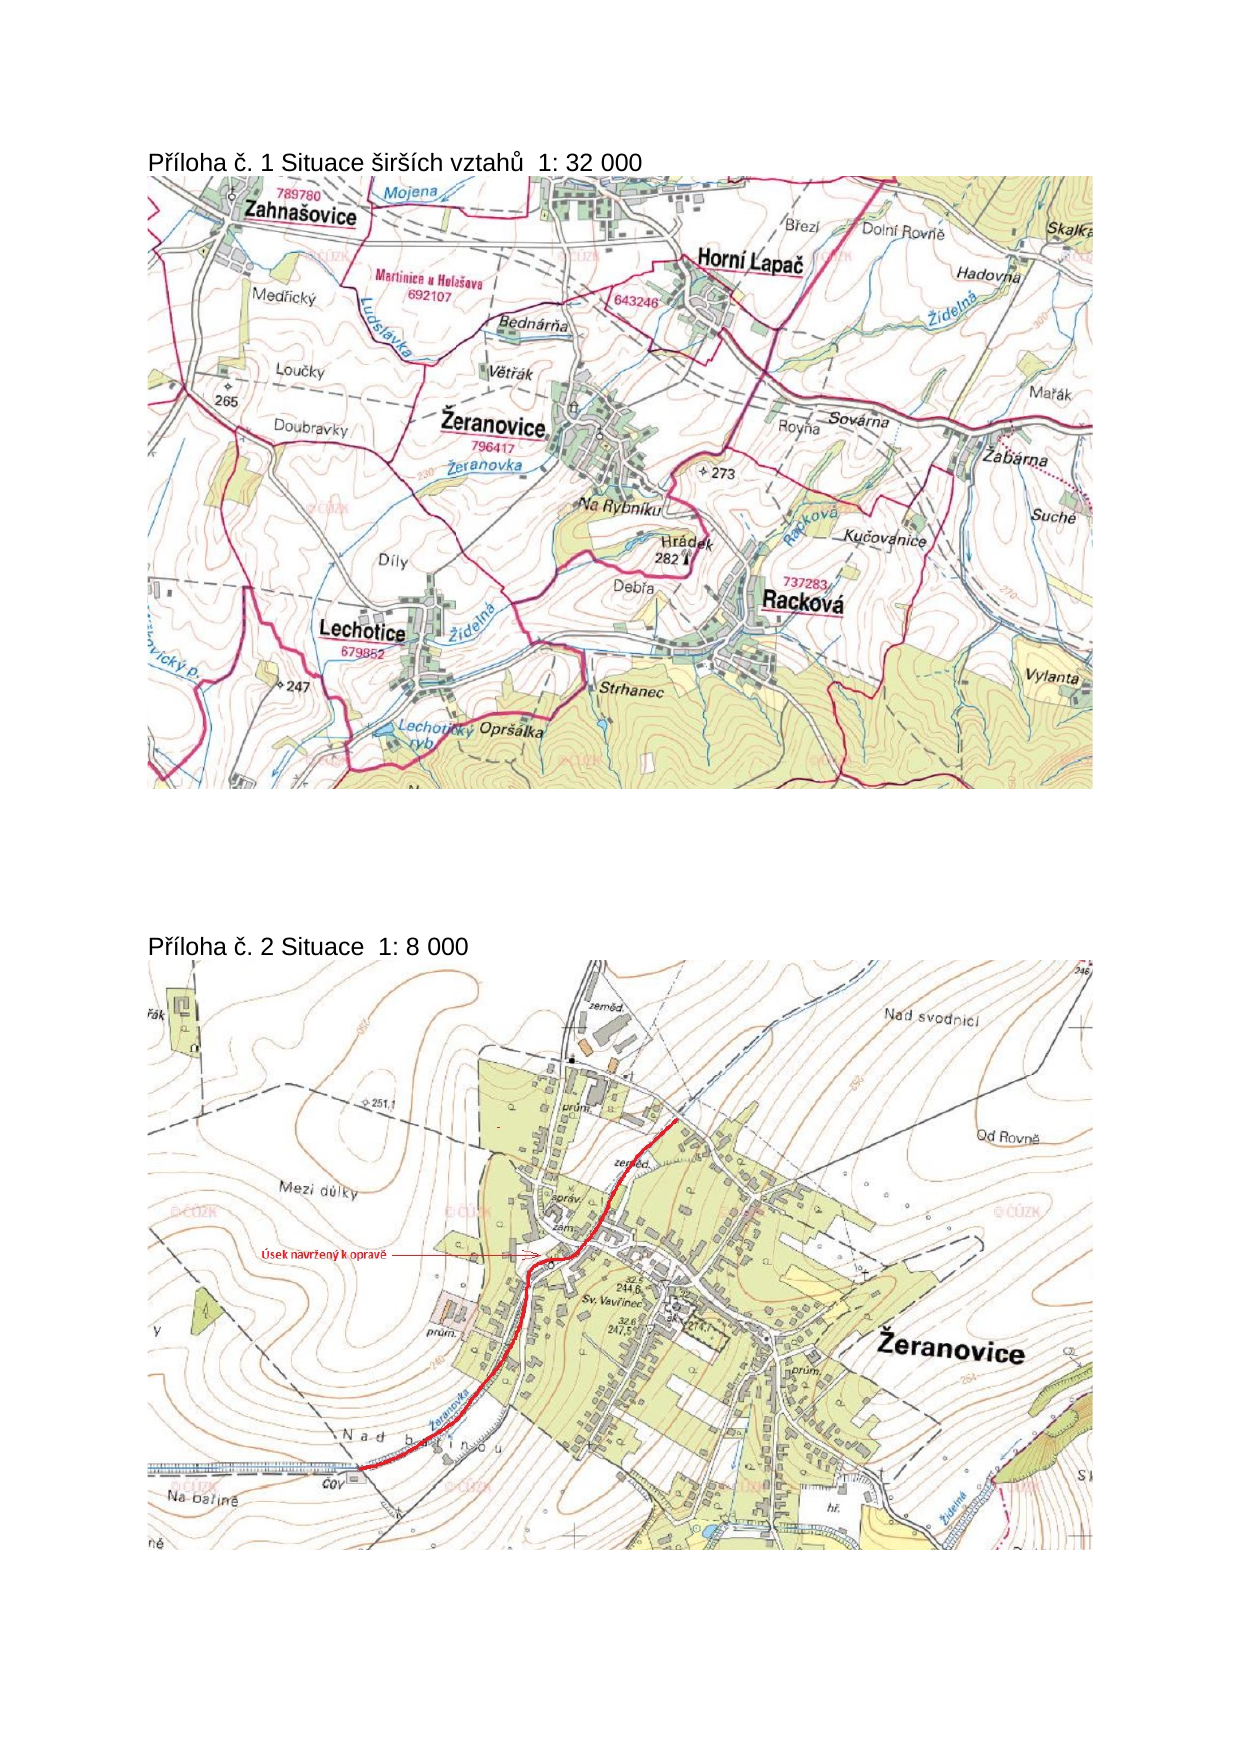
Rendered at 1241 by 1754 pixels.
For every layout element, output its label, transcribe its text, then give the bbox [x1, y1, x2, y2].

text Příloha č. 2 Situace 1: 8 000 [148, 932, 1093, 960]
picture [147, 960, 1093, 1550]
text Příloha č. 1 Situace širších vztahů 1: 32 000 [148, 148, 1093, 176]
picture [147, 176, 1093, 789]
